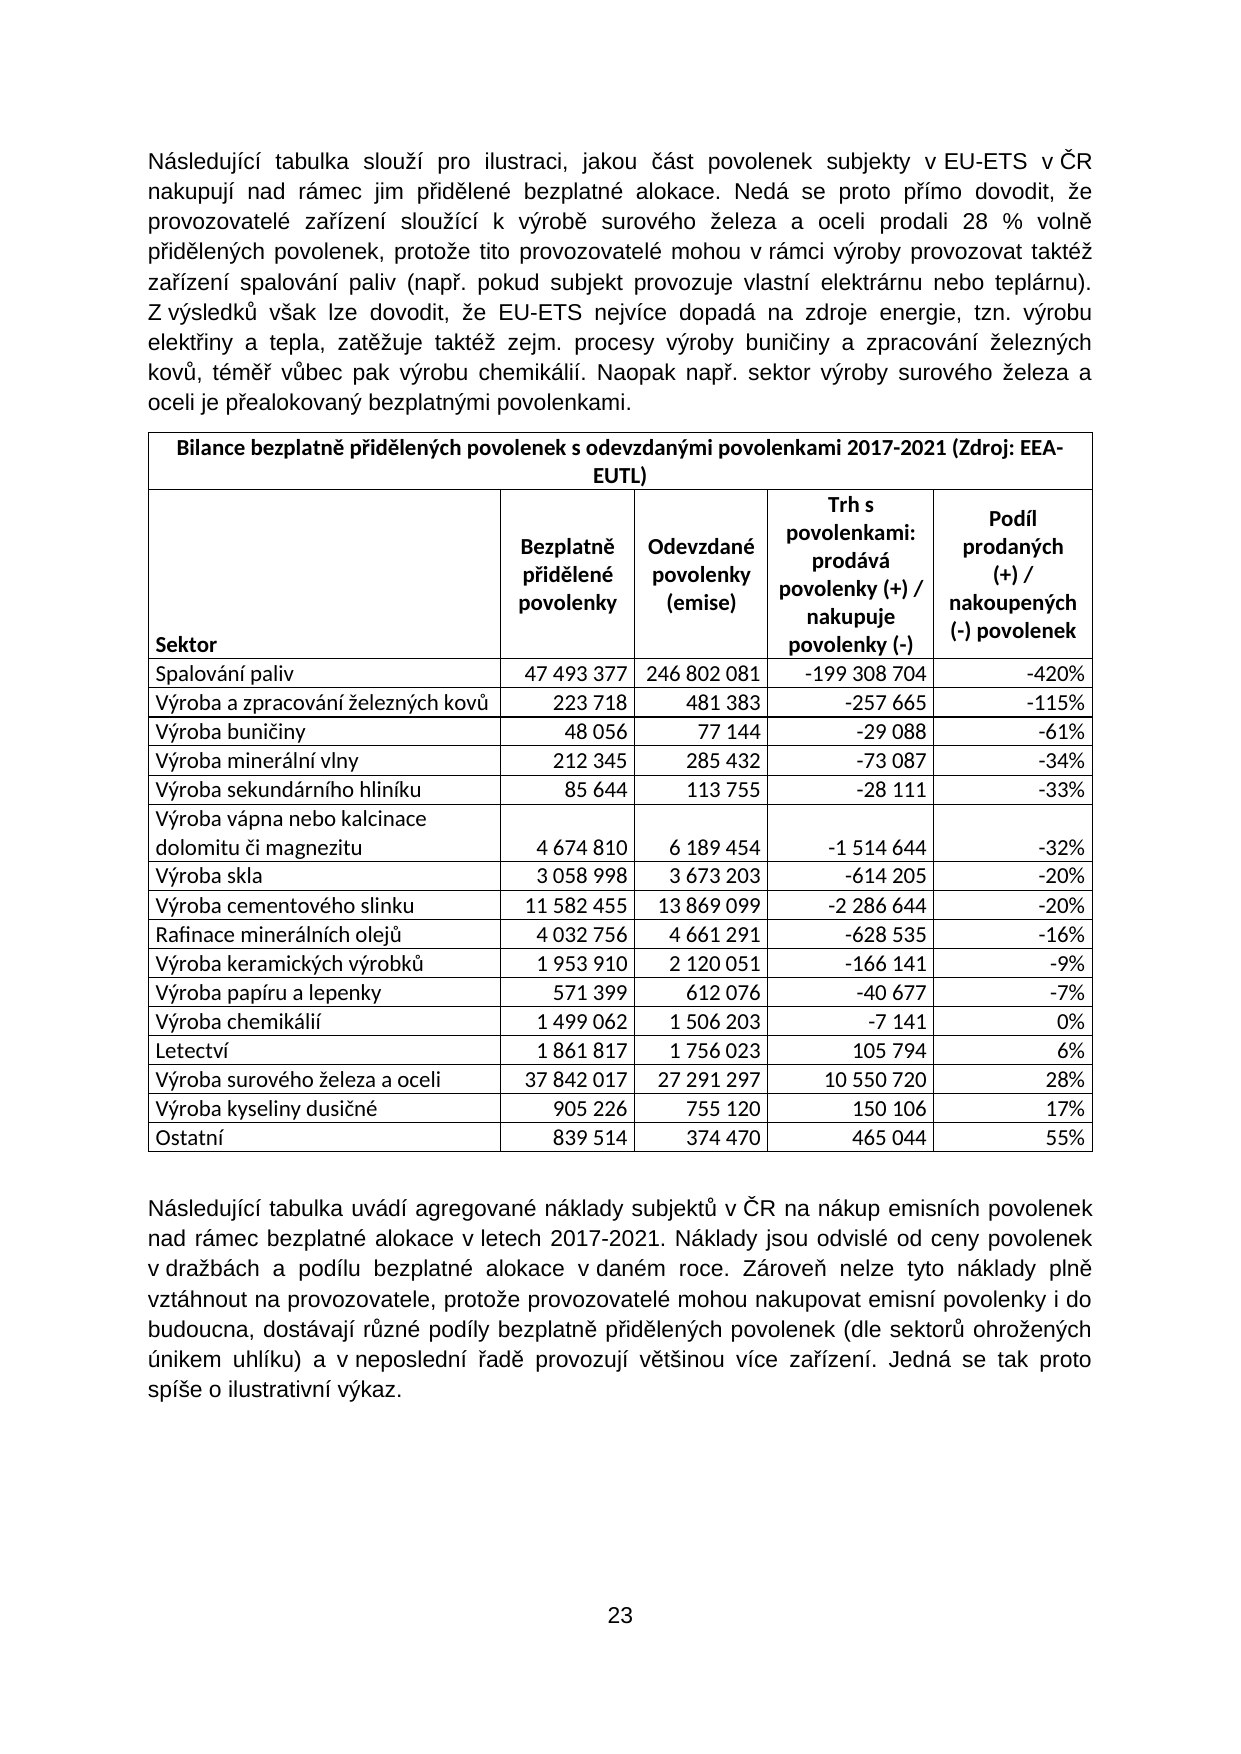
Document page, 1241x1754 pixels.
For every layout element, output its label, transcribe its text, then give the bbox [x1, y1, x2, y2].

table_cell 28% [934, 1065, 1092, 1093]
table_cell -7% [934, 978, 1092, 1006]
table_cell -614 205 [768, 862, 933, 890]
table_cell 1 953 910 [501, 949, 634, 977]
table_cell -29 088 [768, 718, 933, 745]
table_cell -20% [934, 891, 1092, 919]
text Následující tabulka slouží pro ilustraci, jakou část povolenek subjekty v EU-ETS v ČR nakupují nad rámec jim přidělené bezplatné alokace. Nedá se proto přímo dovodit, že provozovatelé zařízení sloužící k výrobě surového železa a oceli prodali 28 % volně přidělených povolenek, protože tito provozovatelé mohou v rámci výroby provozovat taktéž zařízení spalování paliv (např. pokud subjekt provozuje vlastní elektrárnu nebo teplárnu). Z výsledků však lze dovodit, že EU-ETS nejvíce dopadá na zdroje energie, tzn. výrobu elektřiny a tepla, zatěžuje taktéž zejm. procesy výroby buničiny a zpracování železných kovů, téměř vůbec pak výrobu chemikálií. Naopak např. sektor výroby surového železa a oceli je přealokovaný bezplatnými povolenkami. [148, 148, 1093, 416]
table_cell Výroba minerální vlny [149, 746, 500, 774]
table_cell 1 506 203 [635, 1007, 767, 1035]
table_cell -73 087 [768, 746, 933, 774]
table_cell -20% [934, 862, 1092, 890]
table_cell Výroba keramických výrobků [149, 949, 500, 977]
table_cell 37 842 017 [501, 1065, 634, 1093]
table_cell 3 058 998 [501, 862, 634, 890]
table_cell 6% [934, 1036, 1092, 1064]
table_cell 4 032 756 [501, 920, 634, 948]
table_cell Výroba papíru a lepenky [149, 978, 500, 1006]
table_cell -1 514 644 [768, 805, 933, 861]
table_cell 905 226 [501, 1094, 634, 1122]
table_cell -257 665 [768, 688, 933, 716]
text Následující tabulka uvádí agregované náklady subjektů v ČR na nákup emisních povolenek nad rámec bezplatné alokace v letech 2017-2021. Náklady jsou odvislé od ceny povolenek v dražbách a podílu bezplatné alokace v daném roce. Zároveň nelze tyto náklady plně vztáhnout na provozovatele, protože provozovatelé mohou nakupovat emisní povolenky i do budoucna, dostávají různé podíly bezplatně přidělených povolenek (dle sektorů ohrožených únikem uhlíku) a v neposlední řadě provozují většinou více zařízení. Jedná se tak proto spíše o ilustrativní výkaz. [148, 1195, 1093, 1403]
table_cell 48 056 [501, 718, 634, 745]
table_cell -28 111 [768, 776, 933, 803]
table_cell Výroba a zpracování železných kovů [149, 688, 500, 716]
table_cell Výroba skla [149, 862, 500, 890]
table_cell Podíl prodaných (+) / nakoupených (-) povolenek [934, 490, 1092, 658]
table_cell -32% [934, 805, 1092, 861]
table_cell -628 535 [768, 920, 933, 948]
table_cell Výroba vápna nebo kalcinace dolomitu či magnezitu [149, 805, 500, 861]
table_cell 4 674 810 [501, 805, 634, 861]
table_cell 839 514 [501, 1123, 634, 1151]
table_cell 0% [934, 1007, 1092, 1035]
table_cell 481 383 [635, 688, 767, 716]
table_cell Trh s povolenkami: prodává povolenky (+) / nakupuje povolenky (-) [768, 490, 933, 658]
table_cell Výroba sekundárního hliníku [149, 776, 500, 803]
table_cell 3 673 203 [635, 862, 767, 890]
table_cell 113 755 [635, 776, 767, 803]
table_cell -40 677 [768, 978, 933, 1006]
table_cell Výroba buničiny [149, 718, 500, 745]
table_cell 612 076 [635, 978, 767, 1006]
table_cell Odevzdané povolenky (emise) [635, 490, 767, 658]
table_cell Výroba chemikálií [149, 1007, 500, 1035]
table_cell 55% [934, 1123, 1092, 1151]
table_cell -420% [934, 659, 1092, 687]
table_cell -115% [934, 688, 1092, 716]
table_cell 223 718 [501, 688, 634, 716]
table_cell Výroba surového železa a oceli [149, 1065, 500, 1093]
table_cell -9% [934, 949, 1092, 977]
table_cell 755 120 [635, 1094, 767, 1122]
table_cell 85 644 [501, 776, 634, 803]
table_cell 47 493 377 [501, 659, 634, 687]
table_cell 212 345 [501, 746, 634, 774]
table_cell Výroba kyseliny dusičné [149, 1094, 500, 1122]
table_cell Sektor [149, 490, 500, 658]
table_cell Ostatní [149, 1123, 500, 1151]
table_cell 2 120 051 [635, 949, 767, 977]
table_cell -16% [934, 920, 1092, 948]
table_cell -2 286 644 [768, 891, 933, 919]
table_cell Bezplatně přidělené povolenky [501, 490, 634, 658]
table_cell -34% [934, 746, 1092, 774]
table_cell 27 291 297 [635, 1065, 767, 1093]
table_cell 1 756 023 [635, 1036, 767, 1064]
table_header Bilance bezplatně přidělených povolenek s odevzdanými povolenkami 2017-2021 (Zdroj: EEA-EUTL) [149, 433, 1092, 489]
table_cell -33% [934, 776, 1092, 803]
table_cell Letectví [149, 1036, 500, 1064]
table_cell 77 144 [635, 718, 767, 745]
table_cell 465 044 [768, 1123, 933, 1151]
table_cell -7 141 [768, 1007, 933, 1035]
table_cell 105 794 [768, 1036, 933, 1064]
table_cell Rafinace minerálních olejů [149, 920, 500, 948]
table_cell 11 582 455 [501, 891, 634, 919]
table_cell -199 308 704 [768, 659, 933, 687]
table_cell 10 550 720 [768, 1065, 933, 1093]
table_cell Výroba cementového slinku [149, 891, 500, 919]
table_cell 571 399 [501, 978, 634, 1006]
table_cell 1 861 817 [501, 1036, 634, 1064]
table_cell 6 189 454 [635, 805, 767, 861]
table_cell 285 432 [635, 746, 767, 774]
table_cell 4 661 291 [635, 920, 767, 948]
table_cell 246 802 081 [635, 659, 767, 687]
table_cell 17% [934, 1094, 1092, 1122]
table_cell 150 106 [768, 1094, 933, 1122]
table_cell -61% [934, 718, 1092, 745]
table_cell 13 869 099 [635, 891, 767, 919]
table_cell Spalování paliv [149, 659, 500, 687]
table_cell -166 141 [768, 949, 933, 977]
table_cell 374 470 [635, 1123, 767, 1151]
table_cell 1 499 062 [501, 1007, 634, 1035]
